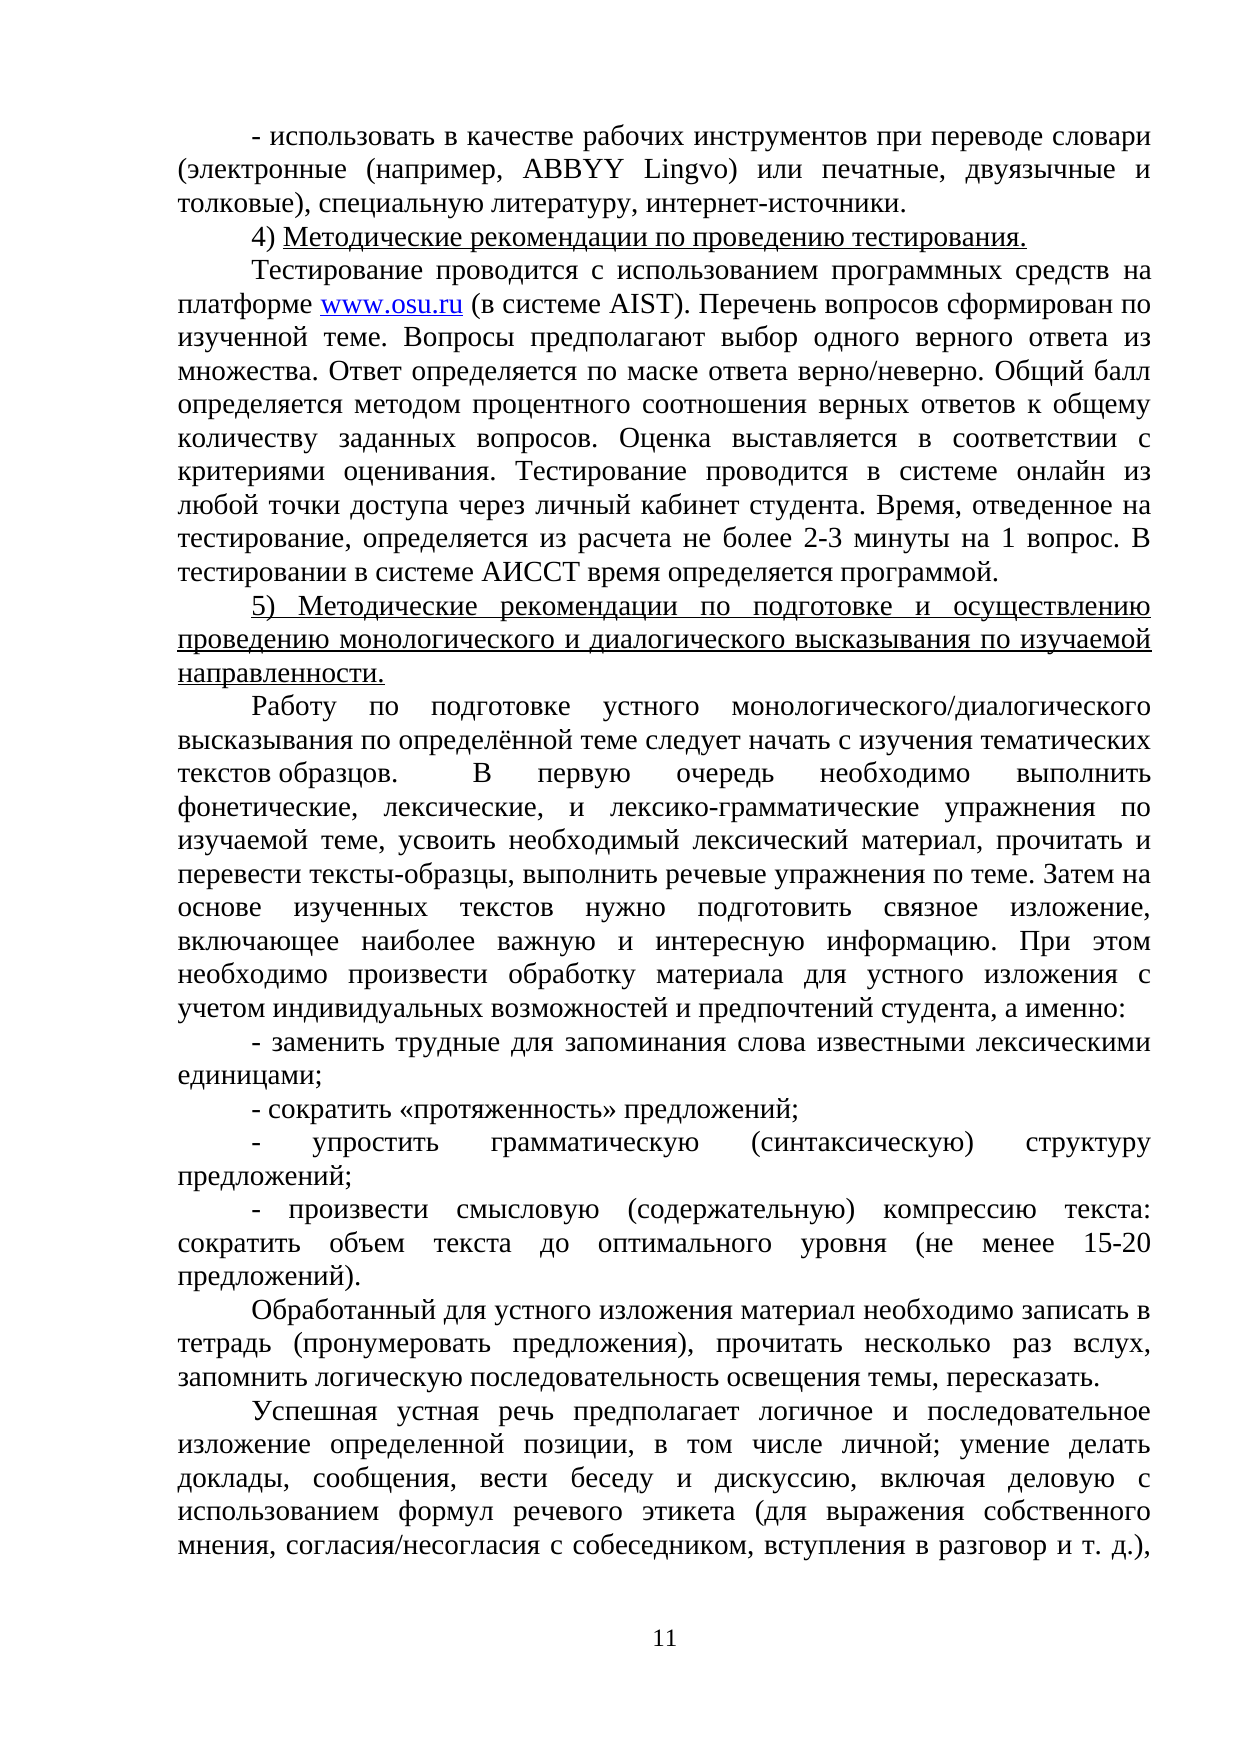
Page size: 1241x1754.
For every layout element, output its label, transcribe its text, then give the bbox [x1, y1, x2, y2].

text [177, 1393, 1152, 1560]
text - использовать в качестве рабочих инструментов при переводе словари (электронные (например, ABBYY Lingvo) или печатные, двуязычные и толковые), специальную литературу, интернет-источники. [177, 118, 1152, 219]
text 4) Методические рекомендации по проведению тестирования. [177, 219, 1152, 252]
text - заменить трудные для запоминания слова известными лексическими единицами; [177, 1024, 1152, 1091]
text Тестирование проводится с использованием программных средств на платформе www.osu.ru (в системе AIST). Перечень вопросов сформирован по изученной теме. Вопросы предполагают выбор одного верного ответа из множества. Ответ определяется по маске ответа верно/неверно. Общий балл определяется методом процентного соотношения верных ответов к общему количеству заданных вопросов. Оценка выставляется в соответствии с критериями оценивания. Тестирование проводится в системе онлайн из любой точки доступа через личный кабинет студента. Время, отведенное на тестирование, определяется из расчета не более 2-3 минуты на 1 вопрос. В тестировании в системе АИССТ время определяется программой. [177, 252, 1152, 588]
text Обработанный для устного изложения материал необходимо записать в тетрадь (пронумеровать предложения), прочитать несколько раз вслух, запомнить логическую последовательность освещения темы, пересказать. [177, 1292, 1152, 1393]
text 5) Методические рекомендации по подготовке и осуществлению проведению монологического и диалогического высказывания по изучаемой направленности. [177, 588, 1152, 650]
text - упростить грамматическую (синтаксическую) структуру предложений; [177, 1124, 1152, 1191]
text Работу по подготовке устного монологического/диалогического высказывания по определённой теме следует начать с изучения тематических текстов образцов. В первую очередь необходимо выполнить фонетические, лексические, и лексико-грамматические упражнения по изучаемой теме, усвоить необходимый лексический материал, прочитать и перевести тексты-образцы, выполнить речевые упражнения по теме. Затем на основе изученных текстов нужно подготовить связное изложение, включающее наиболее важную и интересную информацию. При этом необходимо произвести обработку материала для устного изложения с учетом индивидуальных возможностей и предпочтений студента, а именно: [177, 688, 1152, 1024]
text - произвести смысловую (содержательную) компрессию текста: сократить объем текста до оптимального уровня (не менее 15-20 предложений). [177, 1191, 1152, 1292]
text - сократить «протяженность» предложений; [177, 1091, 1152, 1124]
text 5) Методические рекомендации по подготовке и осуществлению проведению монологического и диалогического высказывания по изучаемой направленности. [177, 652, 1152, 688]
